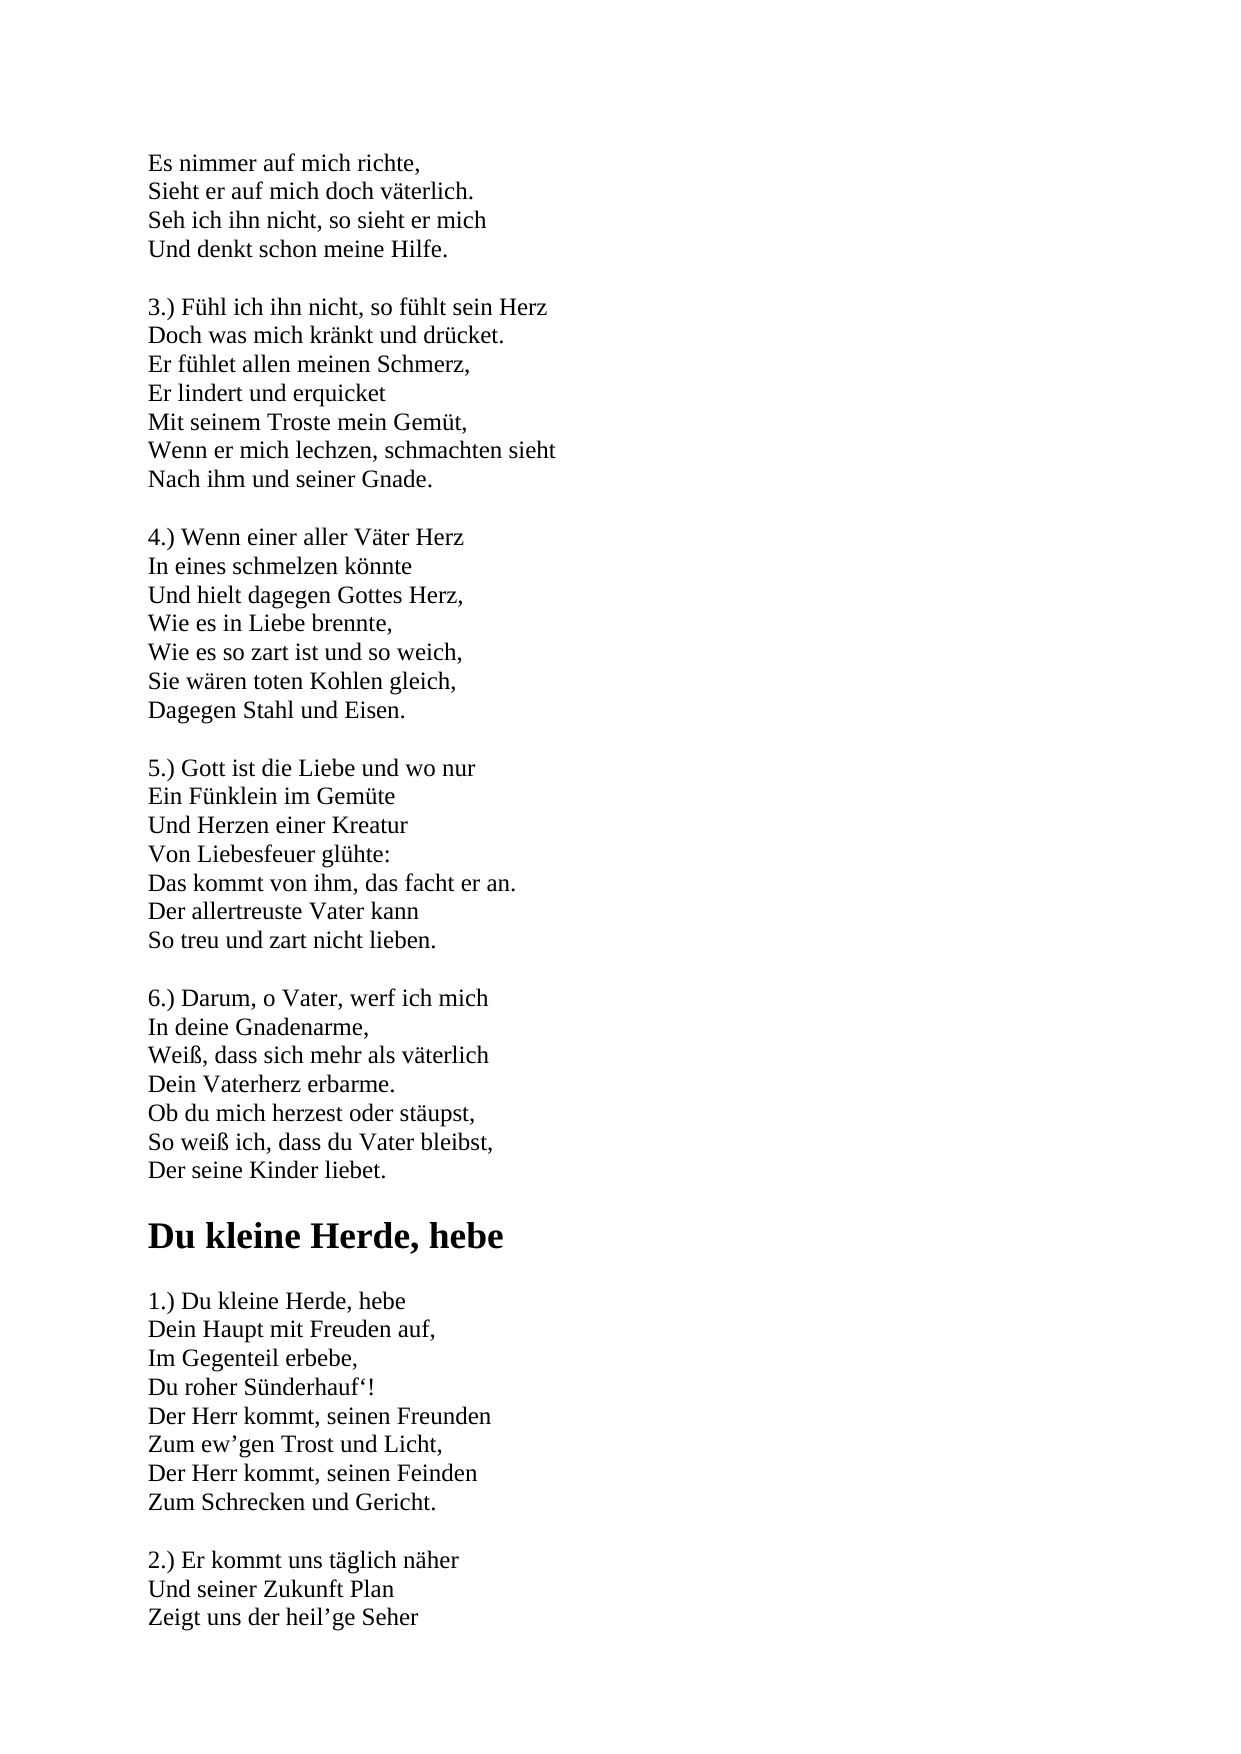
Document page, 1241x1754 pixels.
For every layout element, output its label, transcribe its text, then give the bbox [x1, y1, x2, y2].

text 1.) Du kleine Herde, hebe Dein Haupt mit Freuden auf, Im Gegenteil erbebe, Du roher Sünderhauf‘! Der Herr kommt, seinen Freunden Zum ew’gen Trost und Licht, Der Herr kommt, seinen Feinden Zum Schrecken und Gericht. [148, 1286, 1093, 1516]
text 3.) Fühl ich ihn nicht, so fühlt sein Herz Doch was mich kränkt und drücket. Er fühlet allen meinen Schmerz, Er lindert und erquicket Mit seinem Troste mein Gemüt, Wenn er mich lechzen, schmachten sieht Nach ihm und seiner Gnade. [148, 292, 1093, 493]
subtitle Du kleine Herde, hebe [148, 1213, 1093, 1257]
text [148, 1545, 1093, 1631]
text 5.) Gott ist die Liebe und wo nur Ein Fünklein im Gemüte Und Herzen einer Kreatur Von Liebesfeuer glühte: Das kommt von ihm, das facht er an. Der allertreuste Vater kann So treu und zart nicht lieben. [148, 753, 1093, 954]
text 4.) Wenn einer aller Väter Herz In eines schmelzen könnte Und hielt dagegen Gottes Herz, Wie es in Liebe brennte, Wie es so zart ist und so weich, Sie wären toten Kohlen gleich, Dagegen Stahl und Eisen. [148, 522, 1093, 723]
text 6.) Darum, o Vater, werf ich mich In deine Gnadenarme, Weiß, dass sich mehr als väterlich Dein Vaterherz erbarme. Ob du mich herzest oder stäupst, So weiß ich, dass du Vater bleibst, Der seine Kinder liebet. [148, 983, 1093, 1184]
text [148, 148, 1093, 263]
